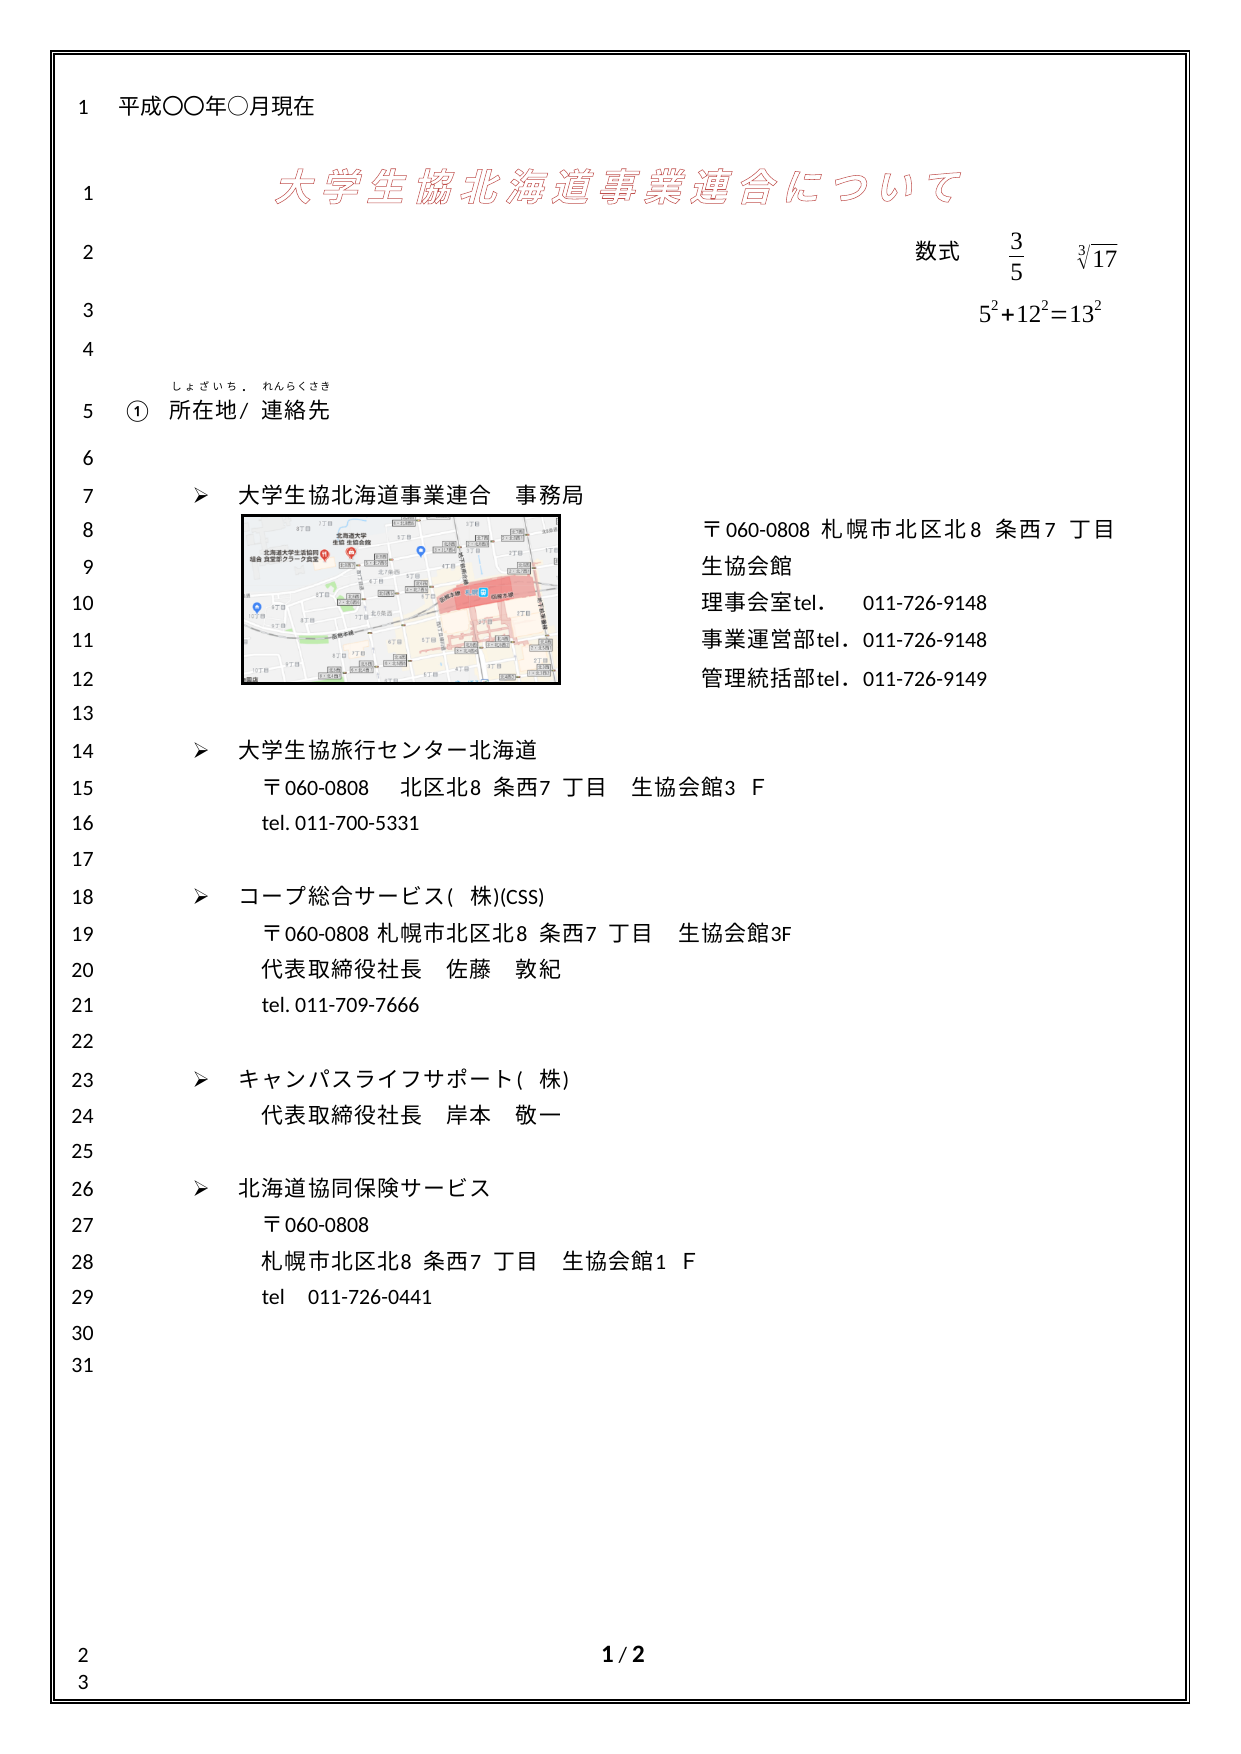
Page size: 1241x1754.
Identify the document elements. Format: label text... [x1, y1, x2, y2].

list コープ総合サービス(株)(CSS) [183, 877, 1117, 913]
list キャンパスライフサポート(株) [183, 1059, 1117, 1096]
text 〒060-0808 北区北8条西7丁目 生協会館3Ｆ [243, 768, 1117, 804]
text tel. 011-700-5331 [243, 804, 1117, 841]
text 大学生協北海道事業連合について [123, 148, 1117, 221]
text tel. 011-709-7666 [243, 986, 1117, 1023]
text 代表取締役社長 佐藤 敦紀 [243, 950, 1117, 986]
list 大学生協旅行センター北海道 [183, 731, 1117, 768]
picture [244, 517, 558, 682]
list 大学生協北海道事業連合 事務局 [183, 476, 1117, 512]
text 〒060-0808 札幌市北区北8条西7丁目 生協会館3F [243, 913, 1117, 950]
text 数式 [123, 221, 1117, 294]
text 〒060-0808 [243, 1205, 1117, 1242]
text 理事会室tel． 011-726-9148 [561, 585, 1117, 622]
text 〒060-0808 札幌市北区北8条西7丁目 生協会館 [243, 512, 1117, 585]
list 北海道協同保険サービス [183, 1169, 1117, 1205]
text 札幌市北区北8条西7丁目 生協会館1Ｆ [243, 1242, 1117, 1278]
text 代表取締役社長 岸本 敬一 [243, 1096, 1117, 1132]
text tel 011-726-0441 [243, 1278, 1117, 1314]
text 事業運営部tel．011-726-9148 [561, 622, 1117, 658]
text 管理統括部tel．011-726-9149 [243, 658, 1117, 695]
